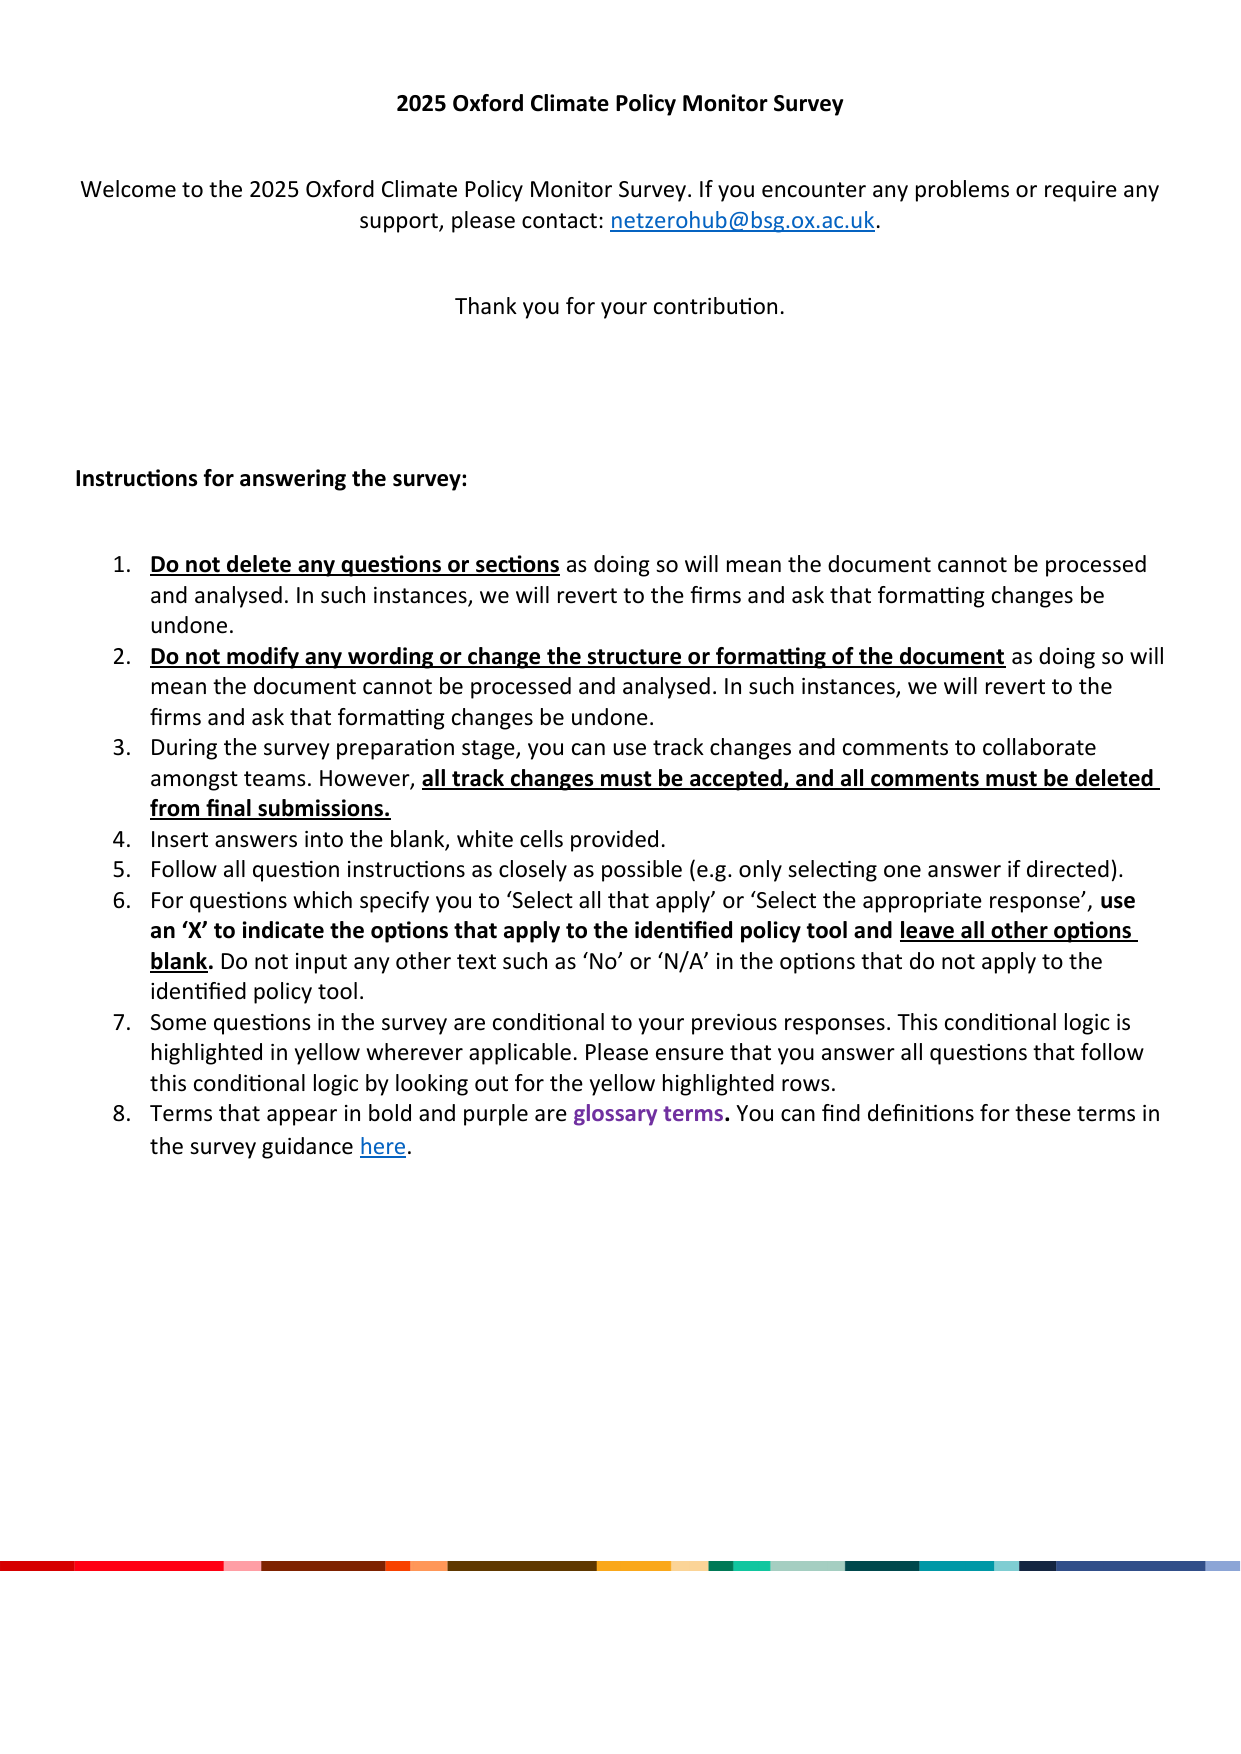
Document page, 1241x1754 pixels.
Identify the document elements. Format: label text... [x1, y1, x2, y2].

picture [0, 1561, 1241, 1571]
text Thank you for your contribution. [75, 290, 1165, 321]
text Instructions for answering the survey: [75, 462, 1165, 493]
list Follow all question instructions as closely as possible (e.g. only selecting one answer if directed). [112, 853, 1165, 884]
list Terms that appear in bold and purple are glossary terms. You can find definitions for these terms in the survey guidance here. [112, 1098, 1165, 1161]
list Do not delete any questions or sections as doing so will mean the document cannot be processed and analysed. In such instances, we will revert to the firms and ask that formatting changes be undone. [112, 548, 1165, 640]
text Welcome to the 2025 Oxford Climate Policy Monitor Survey. If you encounter any problems or require any support, please contact: netzerohub@bsg.ox.ac.uk. [75, 173, 1165, 234]
text 2025 Oxford Climate Policy Monitor Survey [75, 87, 1165, 118]
list Some questions in the survey are conditional to your previous responses. This conditional logic is highlighted in yellow wherever applicable. Please ensure that you answer all questions that follow this conditional logic by looking out for the yellow highlighted rows. [112, 1006, 1165, 1098]
list For questions which specify you to ‘Select all that apply’ or ‘Select the appropriate response’, use an ‘X’ to indicate the options that apply to the identified policy tool and leave all other options blank. Do not input any other text such as ‘No’ or ‘N/A’ in the options that do not apply to the identified policy tool. [112, 884, 1165, 1006]
list During the survey preparation stage, you can use track changes and comments to collaborate amongst teams. However, all track changes must be accepted, and all comments must be deleted from final submissions. [112, 731, 1165, 823]
list Insert answers into the blank, white cells provided. [112, 823, 1165, 853]
list Do not modify any wording or change the structure or formatting of the document as doing so will mean the document cannot be processed and analysed. In such instances, we will revert to the firms and ask that formatting changes be undone. [112, 640, 1165, 731]
